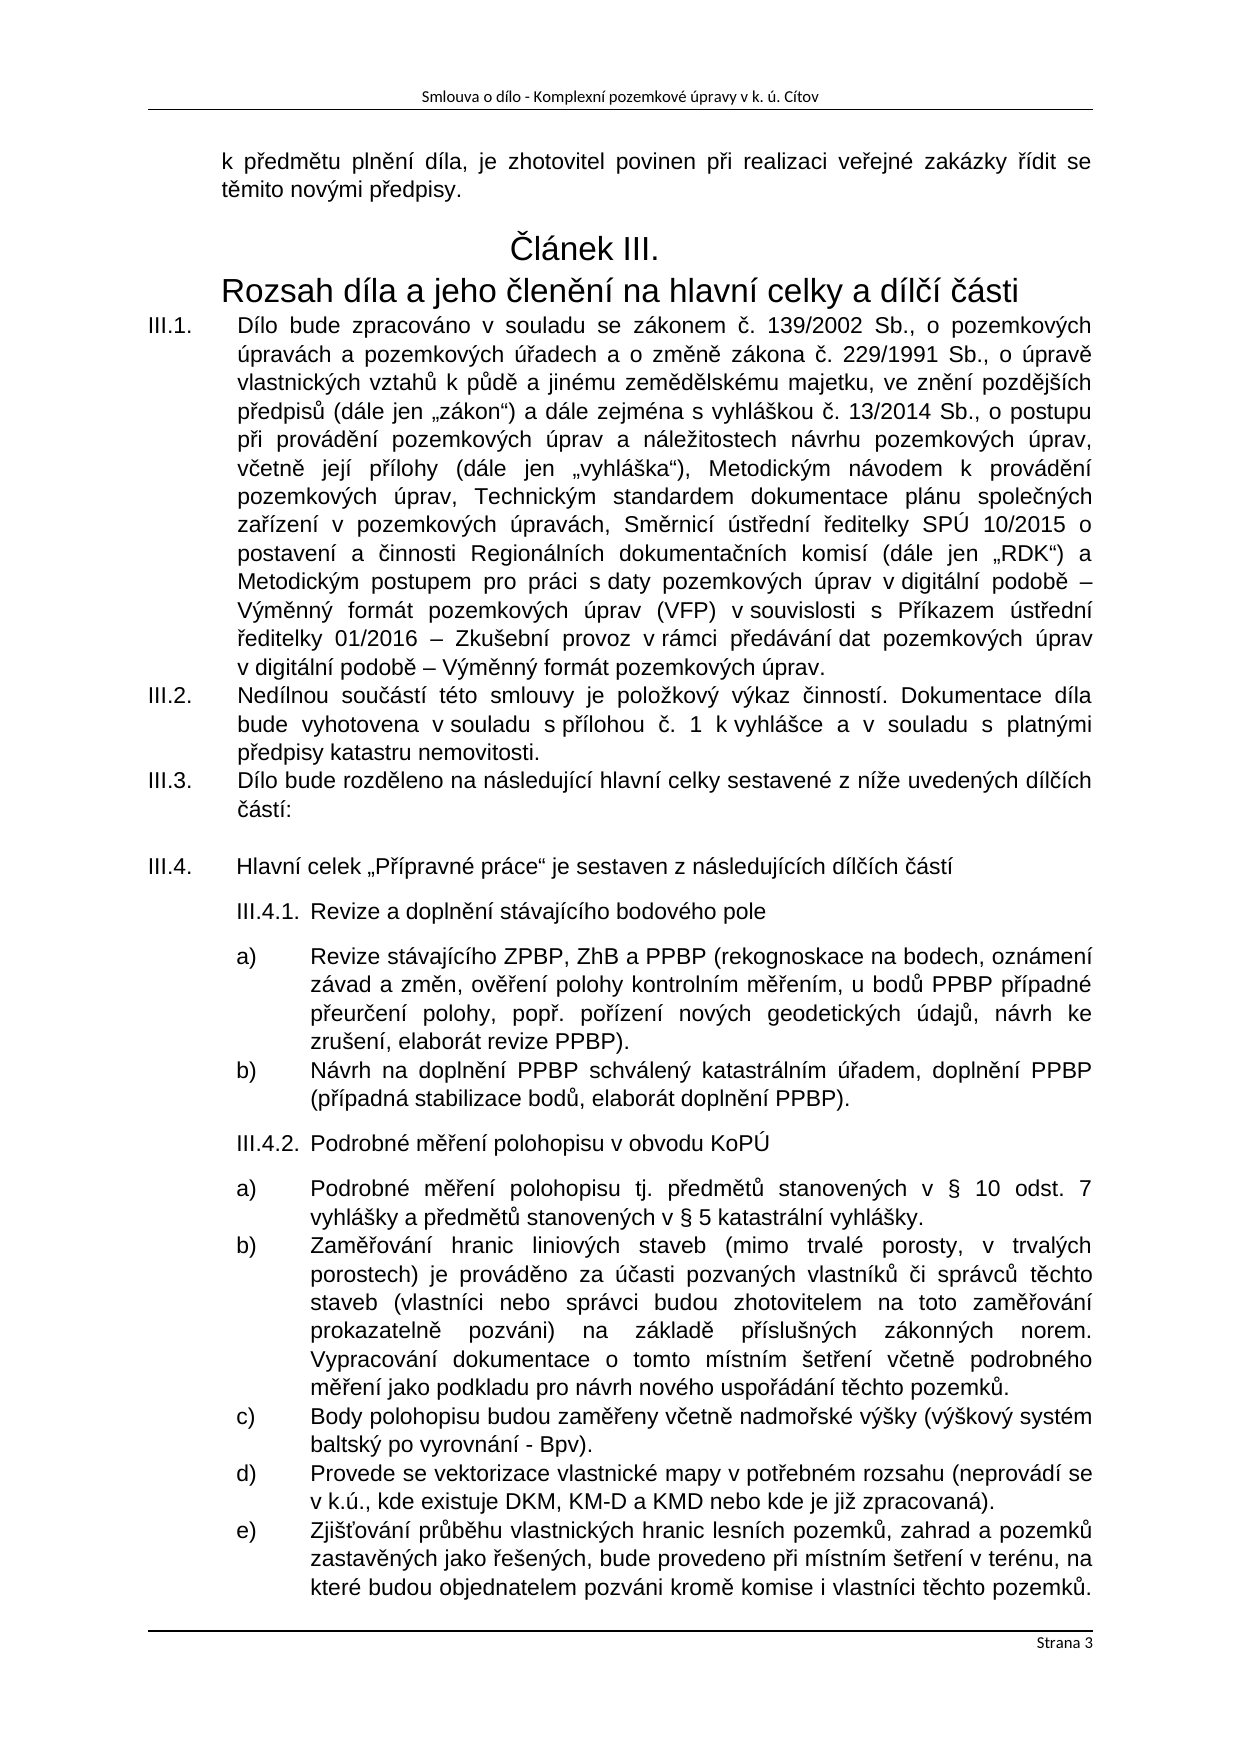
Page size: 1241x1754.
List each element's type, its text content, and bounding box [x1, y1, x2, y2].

list Dílo bude zpracováno v souladu se zákonem č. 139/2002 Sb., o pozemkových úpravách a pozemkových úřadech a o změně zákona č. 229/1991 Sb., o úpravě vlastnických vztahů k půdě a jinému zemědělskému majetku, ve znění pozdějších předpisů (dále jen „zákon“) a dále zejména s vyhláškou č. 13/2014 Sb., o postupu při provádění pozemkových úprav a náležitostech návrhu pozemkových úprav, včetně její přílohy (dále jen „vyhláška“), Metodickým návodem k provádění pozemkových úprav, Technickým standardem dokumentace plánu společných zařízení v pozemkových úpravách, Směrnicí ústřední ředitelky SPÚ 10/2015 o postavení a činnosti Regionálních dokumentačních komisí (dále jen „RDK“) a Metodickým postupem pro práci s daty pozemkových úprav v digitální podobě – Výměnný formát pozemkových úprav (VFP) v souvislosti s Příkazem ústřední ředitelky 01/2016 – Zkušební provoz v rámci předávání dat pozemkových úprav v digitální podobě – Výměnný formát pozemkových úprav. [148, 312, 1093, 680]
list Hlavní celek „Přípravné práce“ je sestaven z následujících dílčích částí [148, 853, 1093, 879]
text Revize stávajícího ZPBP, ZhB a PPBP (rekognoskace na bodech, oznámení závad a změn, ověření polohy kontrolním měřením, u bodů PPBP případné přeurčení polohy, popř. pořízení nových geodetických údajů, návrh ke zrušení, elaborát revize PPBP). [236, 943, 1093, 1054]
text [236, 1517, 1093, 1600]
subtitle Rozsah díla a jeho členění na hlavní celky a dílčí části [148, 229, 1093, 309]
text Zaměřování hranic liniových staveb (mimo trvalé porosty, v trvalých porostech) je prováděno za účasti pozvaných vlastníků či správců těchto staveb (vlastníci nebo správci budou zhotovitelem na toto zaměřování prokazatelně pozváni) na základě příslušných zákonných norem. Vypracování dokumentace o tomto místním šetření včetně podrobného měření jako podkladu pro návrh nového uspořádání těchto pozemků. [236, 1232, 1093, 1401]
text Podrobné měření polohopisu tj. předmětů stanovených v § 10 odst. 7 vyhlášky a předmětů stanovených v § 5 katastrální vyhlášky. [236, 1175, 1093, 1230]
text Návrh na doplnění PPBP schválený katastrálním úřadem, doplnění PPBP (případná stabilizace bodů, elaborát doplnění PPBP). [236, 1057, 1093, 1111]
text Provede se vektorizace vlastnické mapy v potřebném rozsahu (neprovádí se v k.ú., kde existuje DKM, KM-D a KMD nebo kde je již zpracovaná). [236, 1460, 1093, 1514]
text Body polohopisu budou zaměřeny včetně nadmořské výšky (výškový systém baltský po vyrovnání - Bpv). [236, 1403, 1093, 1458]
list Dílo bude rozděleno na následující hlavní celky sestavené z níže uvedených dílčích částí: [148, 767, 1093, 822]
text Podrobné měření polohopisu v obvodu KoPÚ [236, 1130, 1093, 1157]
list Nedílnou součástí této smlouvy je položkový výkaz činností. Dokumentace díla bude vyhotovena v souladu s přílohou č. 1 k vyhlášce a v souladu s platnými předpisy katastru nemovitosti. [148, 682, 1093, 765]
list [148, 148, 1093, 202]
text Revize a doplnění stávajícího bodového pole [236, 898, 1093, 924]
